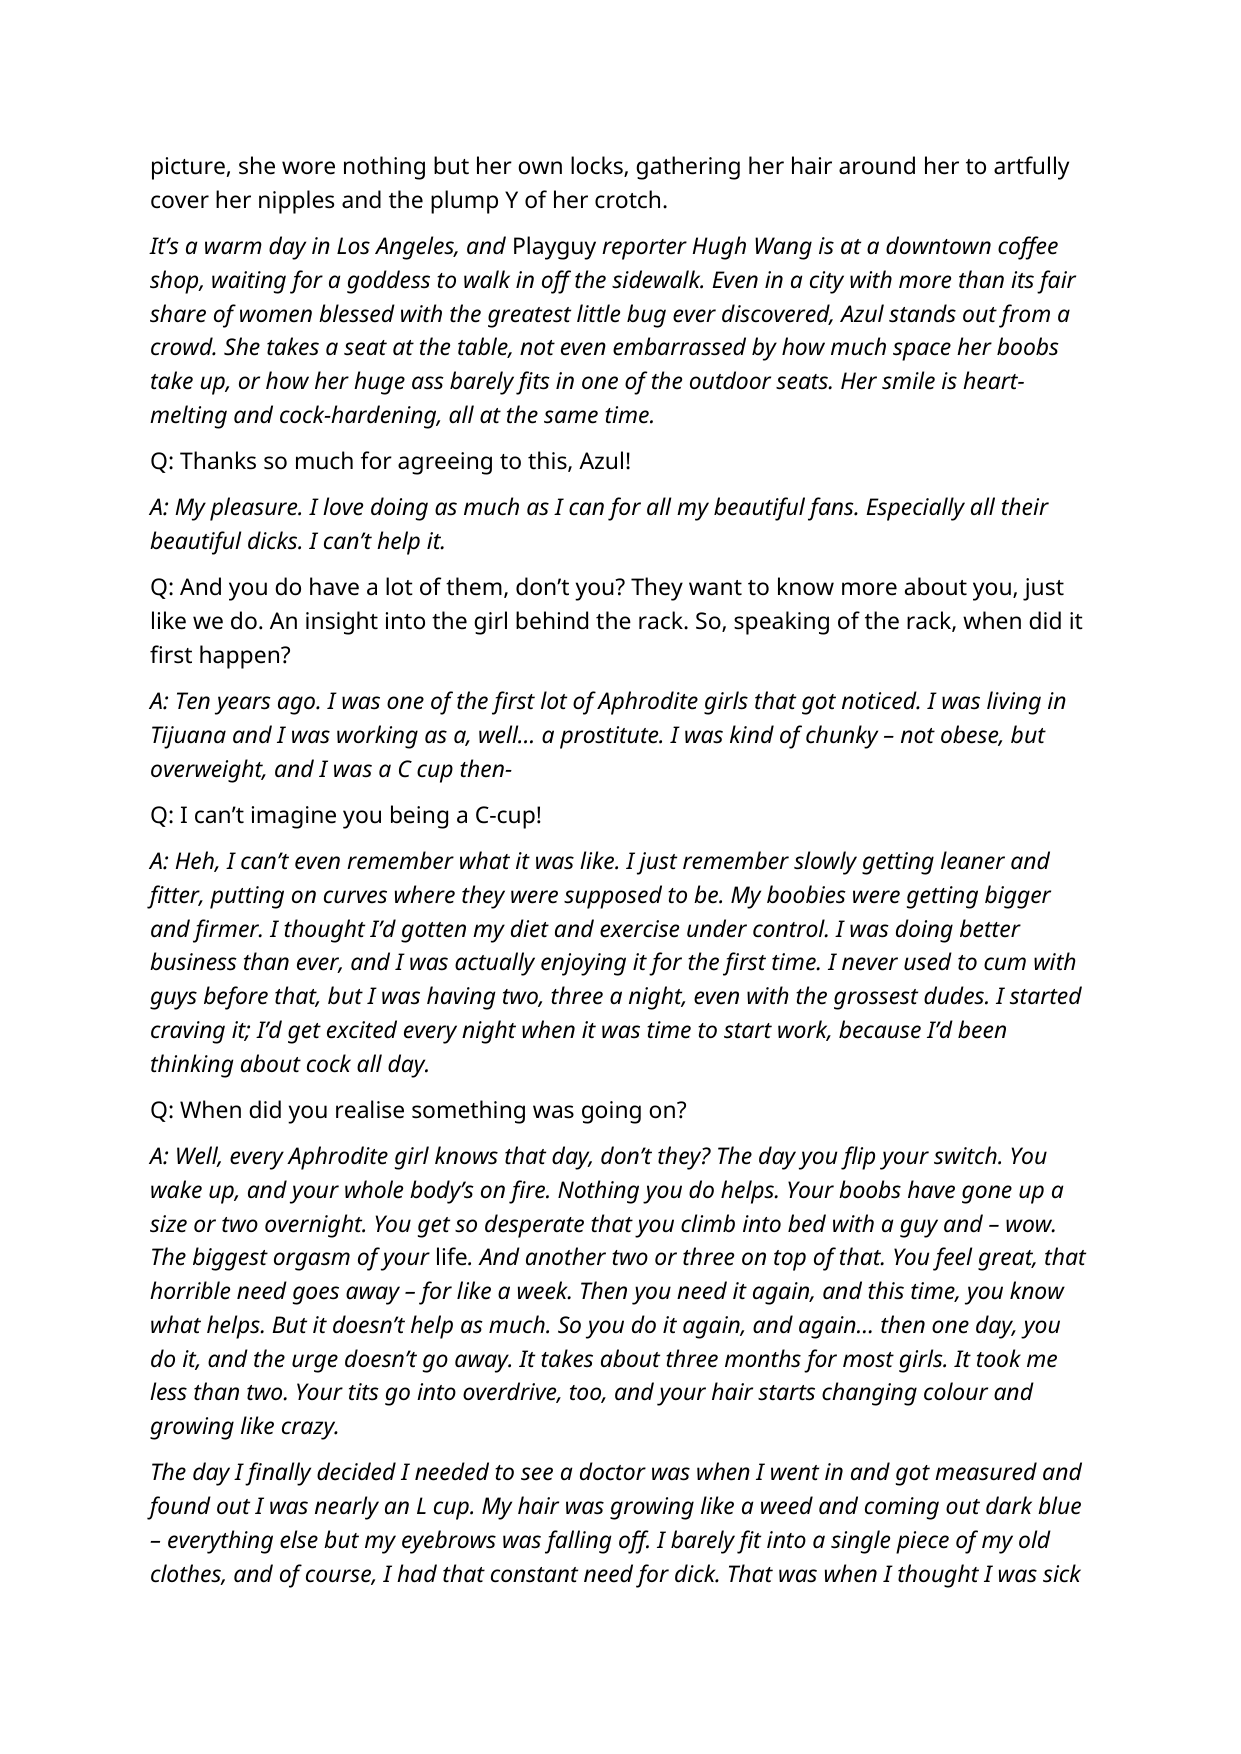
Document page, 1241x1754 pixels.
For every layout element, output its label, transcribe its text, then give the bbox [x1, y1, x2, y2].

text A: My pleasure. I love doing as much as I can for all my beautiful fans. Especially all their beautiful dicks. I can’t help it. [150, 491, 1090, 556]
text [150, 150, 1090, 215]
text It’s a warm day in Los Angeles, and Playguy reporter Hugh Wang is at a downtown coffee shop, waiting for a goddess to walk in off the sidewalk. Even in a city with more than its fair share of women blessed with the greatest little bug ever discovered, Azul stands out from a crowd. She takes a seat at the table, not even embarrassed by how much space her boobs take up, or how her huge ass barely fits in one of the outdoor seats. Her smile is heart-melting and cock-hardening, all at the same time. [150, 230, 1090, 430]
text A: Well, every Aphrodite girl knows that day, don’t they? The day you flip your switch. You wake up, and your whole body’s on fire. Nothing you do helps. Your boobs have gone up a size or two overnight. You get so desperate that you climb into bed with a guy and – wow. The biggest orgasm of your life. And another two or three on top of that. You feel great, that horrible need goes away – for like a week. Then you need it again, and this time, you know what helps. But it doesn’t help as much. So you do it again, and again… then one day, you do it, and the urge doesn’t go away. It takes about three months for most girls. It took me less than two. Your tits go into overdrive, too, and your hair starts changing colour and growing like crazy. [150, 1140, 1090, 1441]
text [150, 1456, 1090, 1589]
text Q: And you do have a lot of them, don’t you? They want to know more about you, just like we do. An insight into the girl behind the rack. So, speaking of the rack, when did it first happen? [150, 571, 1090, 670]
text A: Heh, I can’t even remember what it was like. I just remember slowly getting leaner and fitter, putting on curves where they were supposed to be. My boobies were getting bigger and firmer. I thought I’d gotten my diet and exercise under control. I was doing better business than ever, and I was actually enjoying it for the first time. I never used to cum with guys before that, but I was having two, three a night, even with the grossest dudes. I started craving it; I’d get excited every night when it was time to start work, because I’d been thinking about cock all day. [150, 845, 1090, 1079]
text A: Ten years ago. I was one of the first lot of Aphrodite girls that got noticed. I was living in Tijuana and I was working as a, well… a prostitute. I was kind of chunky – not obese, but overweight, and I was a C cup then- [150, 685, 1090, 784]
text Q: Thanks so much for agreeing to this, Azul! [150, 445, 1090, 476]
text Q: I can’t imagine you being a C-cup! [150, 799, 1090, 830]
text Q: When did you realise something was going on? [150, 1094, 1090, 1125]
